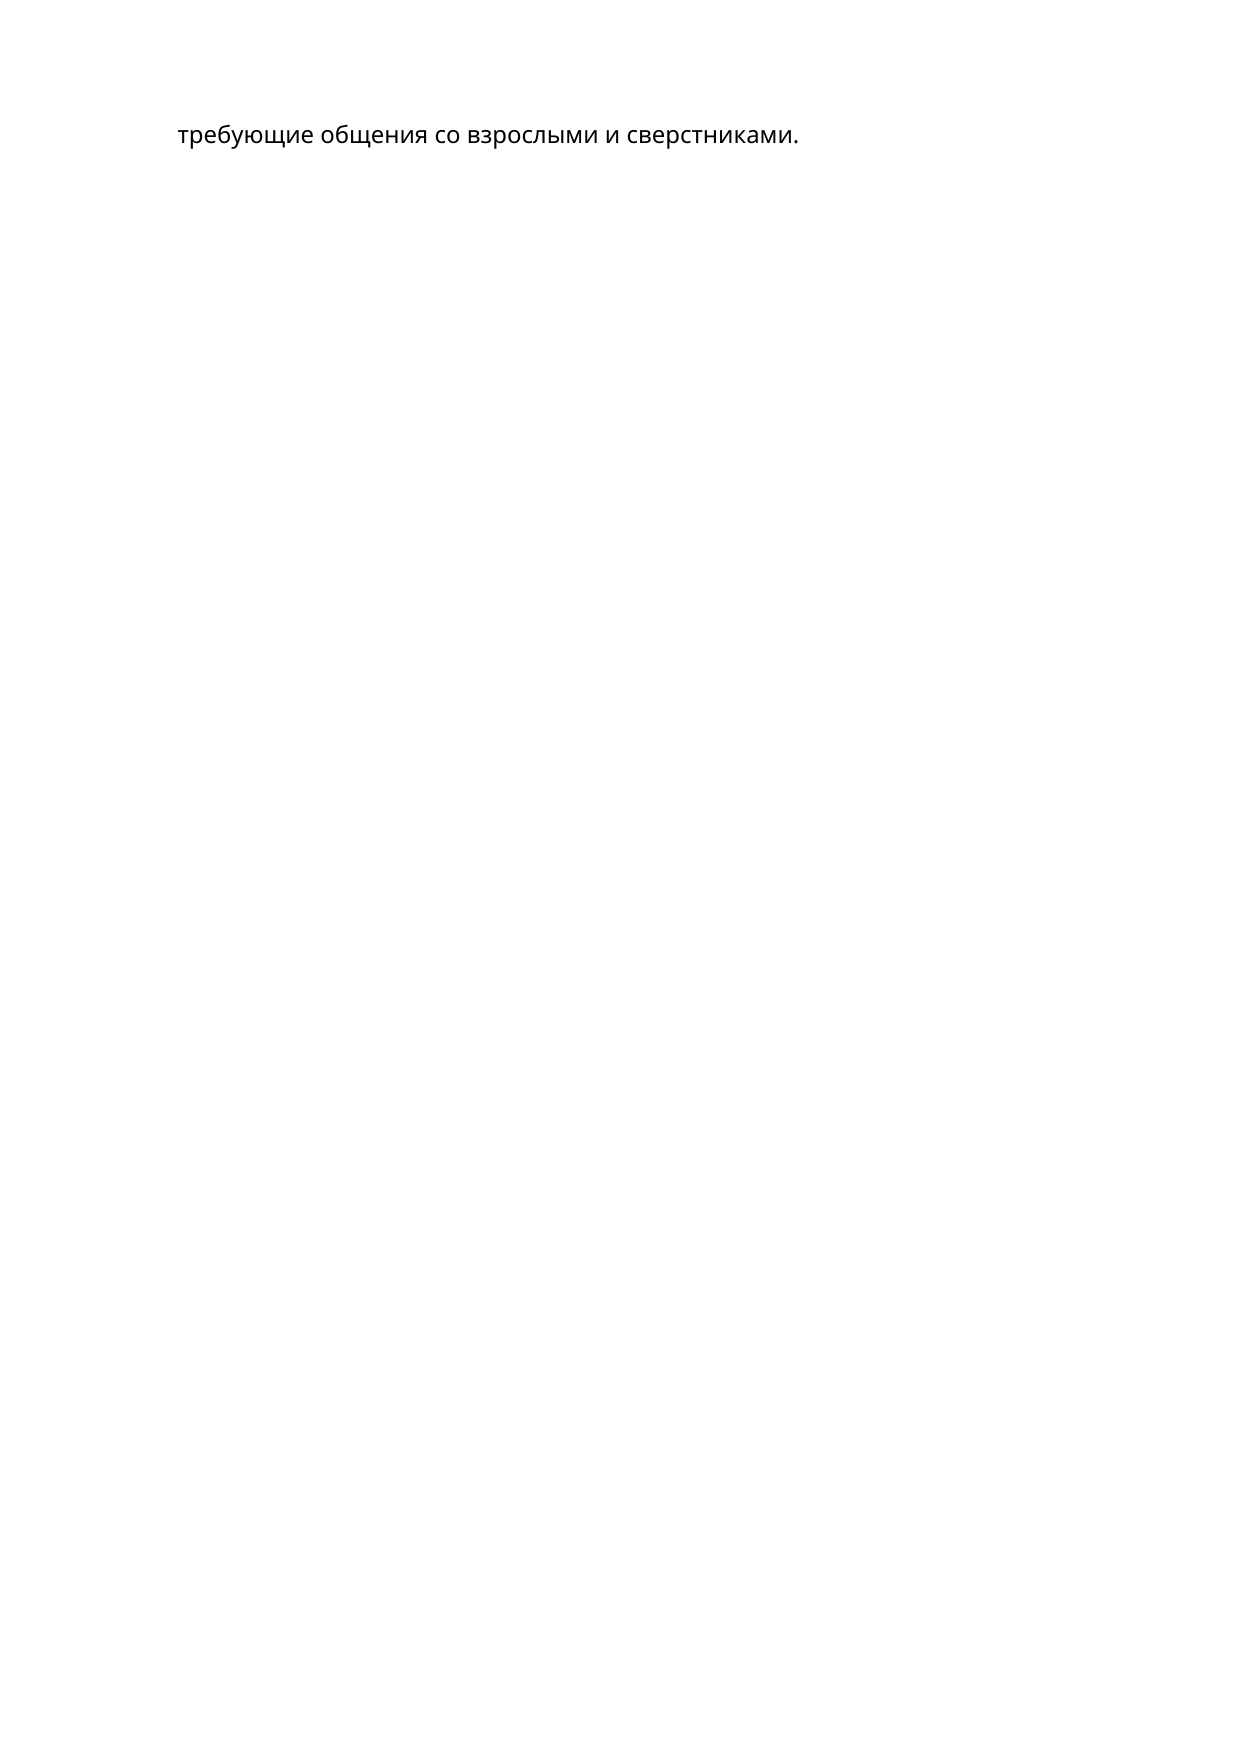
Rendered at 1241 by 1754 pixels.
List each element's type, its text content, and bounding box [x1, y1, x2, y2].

text требующие общения со взрослыми и сверстниками. [177, 118, 1152, 151]
